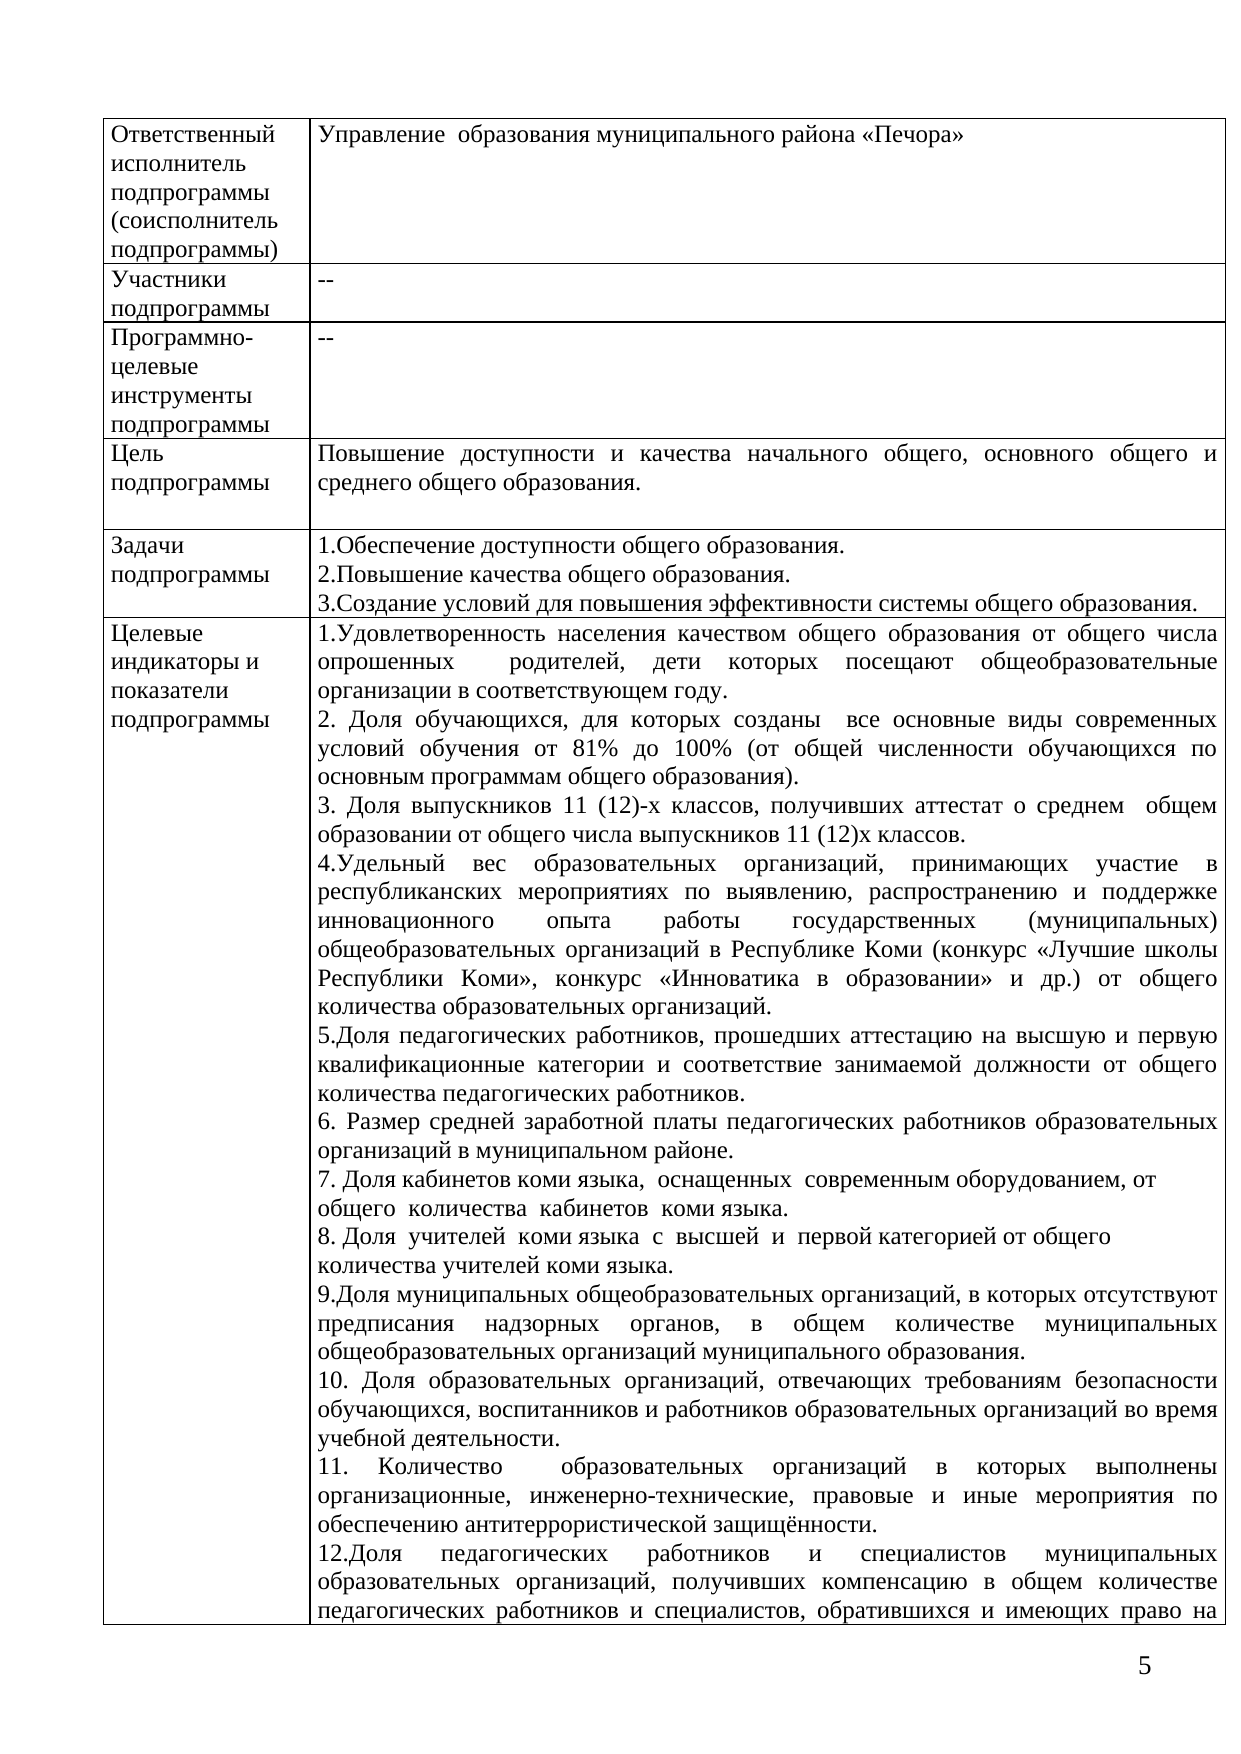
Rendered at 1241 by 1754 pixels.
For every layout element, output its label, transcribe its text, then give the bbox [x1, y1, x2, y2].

table_cell -- [311, 264, 1225, 321]
table_cell Задачи подпрограммы [104, 530, 309, 617]
table_cell 1.Обеспечение доступности общего образования. 2.Повышение качества общего образования. 3.Создание условий для повышения эффективности системы общего образования. [311, 530, 1225, 617]
table_cell -- [311, 323, 1225, 437]
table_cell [104, 618, 309, 1624]
table_header Управление образования муниципального района «Печора» [311, 119, 1225, 263]
table_cell Программно-целевые инструменты подпрограммы [104, 323, 309, 437]
table_cell Участники подпрограммы [104, 264, 309, 321]
table_header Ответственный исполнитель подпрограммы (соисполнитель подпрограммы) [104, 119, 309, 263]
table_cell Цель подпрограммы [104, 439, 309, 529]
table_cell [311, 618, 1225, 1624]
table_cell Повышение доступности и качества начального общего, основного общего и среднего общего образования. [311, 439, 1225, 529]
